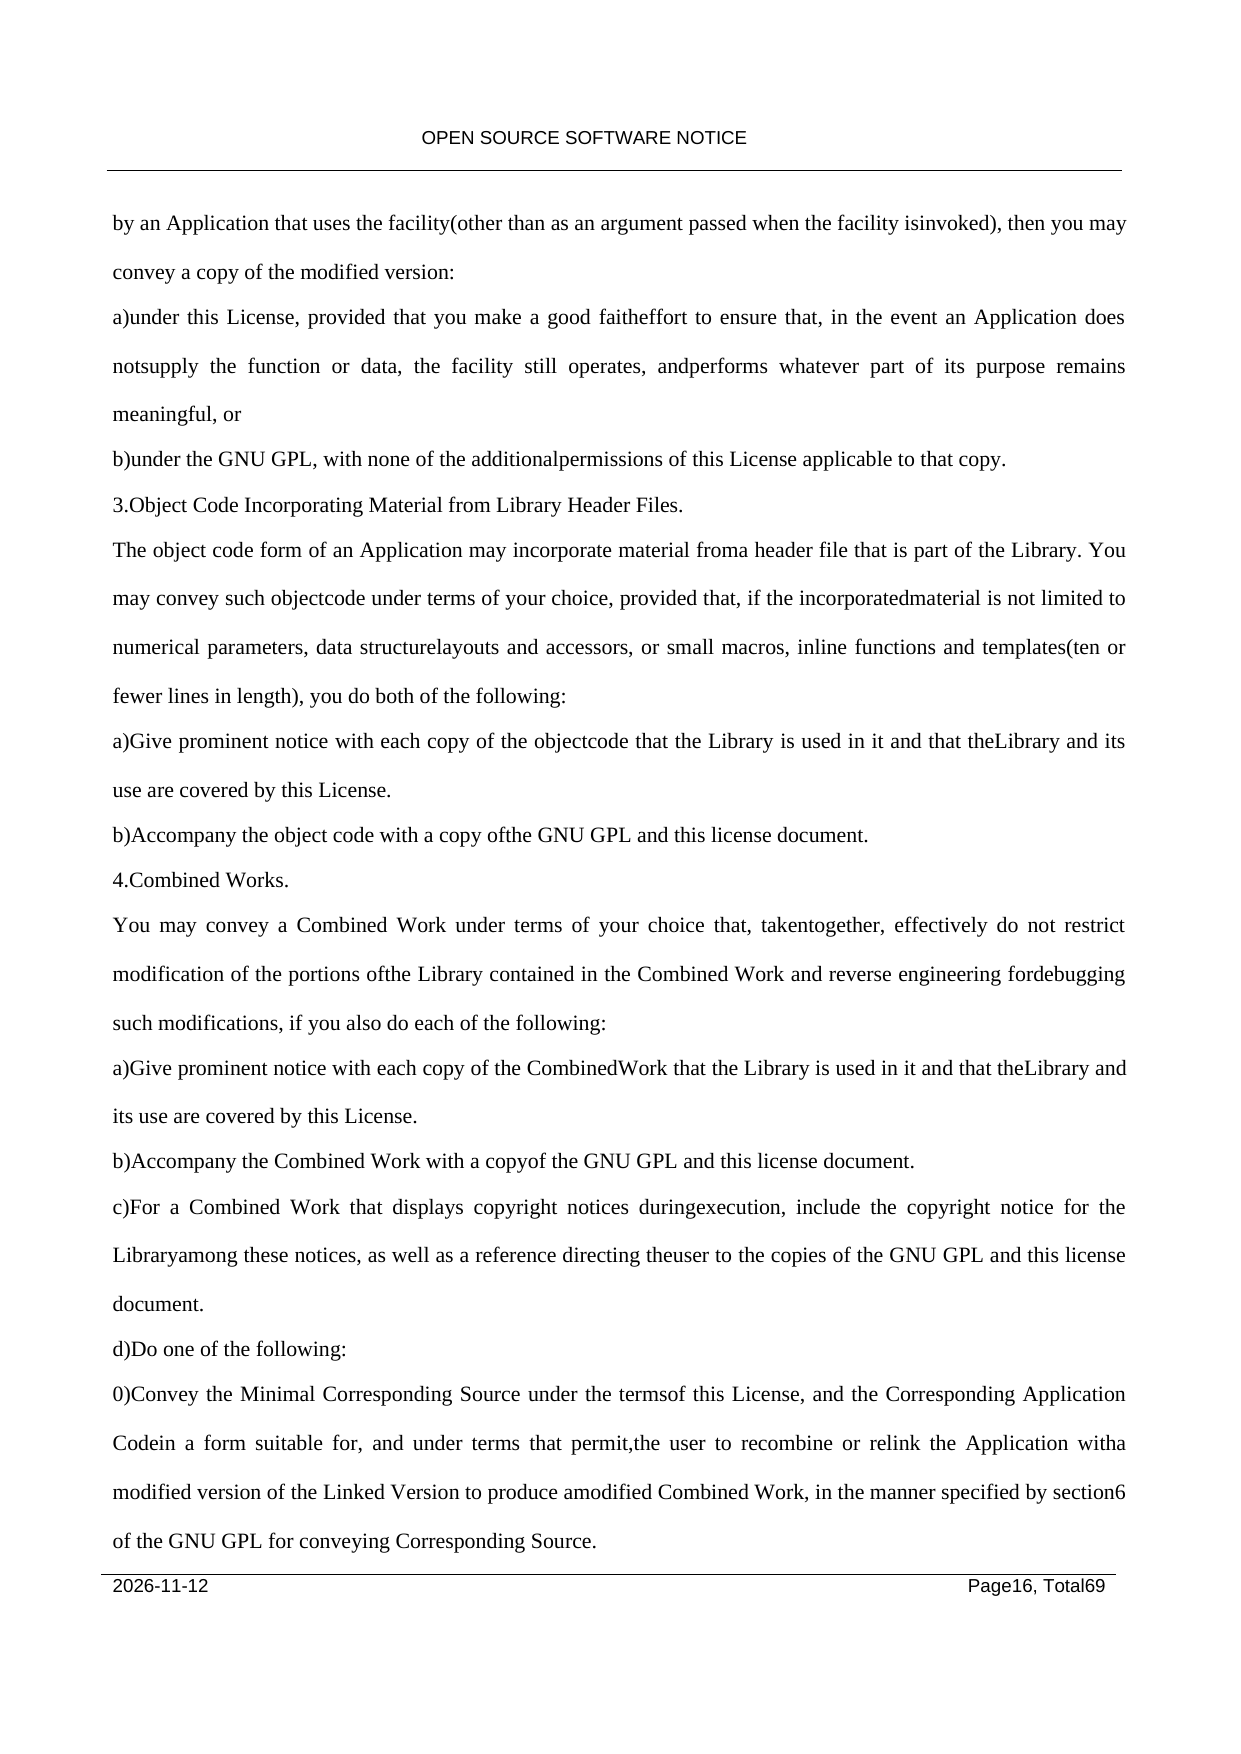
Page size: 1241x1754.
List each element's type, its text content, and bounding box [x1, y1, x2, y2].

text a)Give prominent notice with each copy of the objectcode that the Library is used in it and that theLibrary and its use are covered by this License. [112, 724, 1128, 806]
text b)Accompany the Combined Work with a copyof the GNU GPL and this license document. [112, 1145, 1128, 1177]
text 3.Object Code Incorporating Material from Library Header Files. [112, 488, 1128, 520]
text a)Give prominent notice with each copy of the CombinedWork that the Library is used in it and that theLibrary and its use are covered by this License. [112, 1051, 1128, 1132]
text b)under the GNU GPL, with none of the additionalpermissions of this License applicable to that copy. [112, 443, 1128, 475]
text 4.Combined Works. [112, 863, 1128, 896]
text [112, 206, 1128, 288]
text c)For a Combined Work that displays copyright notices duringexecution, include the copyright notice for the Libraryamong these notices, as well as a reference directing theuser to the copies of the GNU GPL and this license document. [112, 1190, 1128, 1320]
text 0)Convey the Minimal Corresponding Source under the termsof this License, and the Corresponding Application Codein a form suitable for, and under terms that permit,the user to recombine or relink the Application witha modified version of the Linked Version to produce amodified Combined Work, in the manner specified by section6 of the GNU GPL for conveying Corresponding Source. [112, 1378, 1128, 1556]
text d)Do one of the following: [112, 1333, 1128, 1365]
text a)under this License, provided that you make a good faitheffort to ensure that, in the event an Application does notsupply the function or data, the facility still operates, andperforms whatever part of its purpose remains meaningful, or [112, 300, 1128, 430]
text You may convey a Combined Work under terms of your choice that, takentogether, effectively do not restrict modification of the portions ofthe Library contained in the Combined Work and reverse engineering fordebugging such modifications, if you also do each of the following: [112, 908, 1128, 1038]
text b)Accompany the object code with a copy ofthe GNU GPL and this license document. [112, 818, 1128, 851]
text The object code form of an Application may incorporate material froma header file that is part of the Library. You may convey such objectcode under terms of your choice, provided that, if the incorporatedmaterial is not limited to numerical parameters, data structurelayouts and accessors, or small macros, inline functions and templates(ten or fewer lines in length), you do both of the following: [112, 533, 1128, 712]
